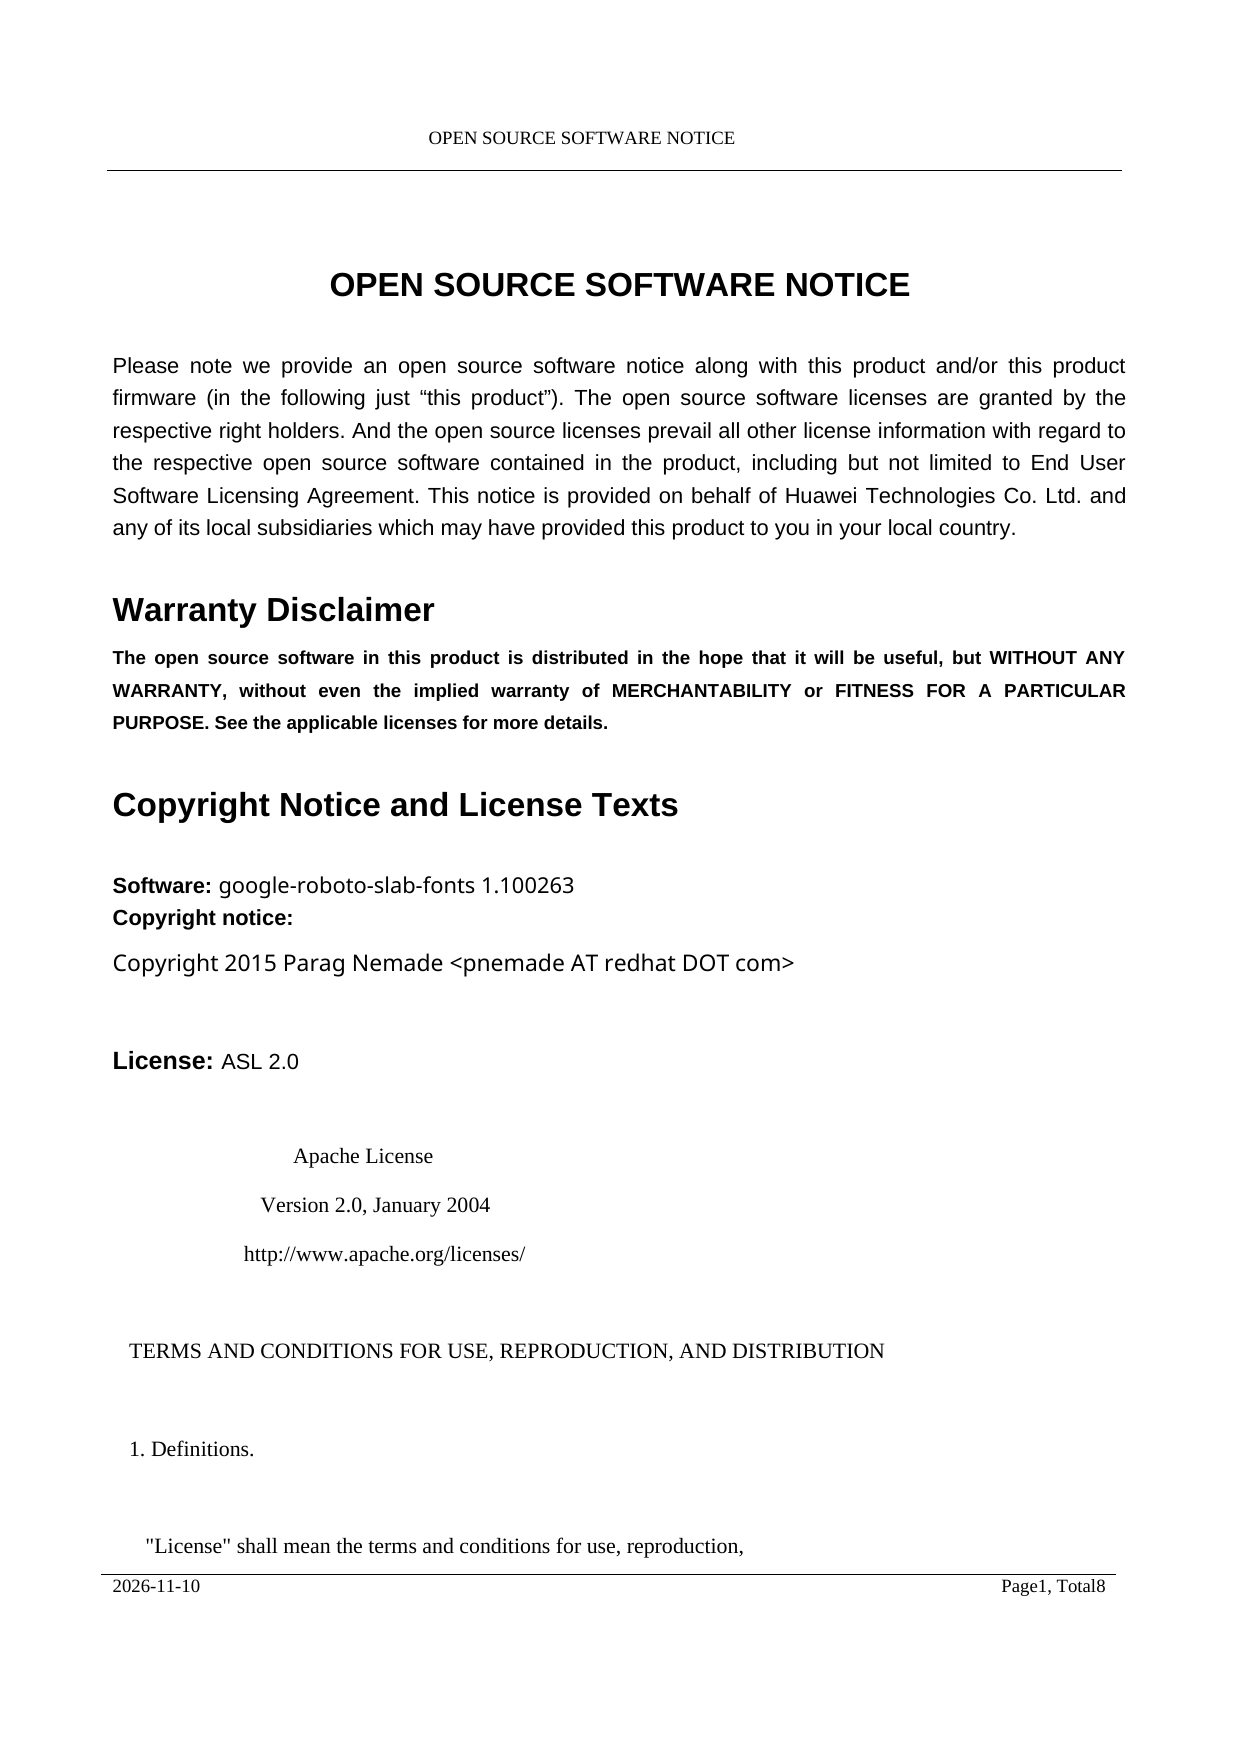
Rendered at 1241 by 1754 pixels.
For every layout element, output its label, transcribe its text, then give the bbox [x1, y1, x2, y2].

text OPEN SOURCE SOFTWARE NOTICE [112, 251, 1128, 316]
text Copyright Notice and License Texts [112, 771, 1128, 836]
text Software: google-roboto-slab-fonts 1.100263 [112, 869, 1128, 901]
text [112, 1091, 1128, 1562]
text Please note we provide an open source software notice along with this product and/or this product firmware (in the following just “this product”). The open source software licenses are granted by the respective right holders. And the open source licenses prevail all other license information with regard to the respective open source software contained in the product, including but not limited to End User Software Licensing Agreement. This notice is provided on behalf of Huawei Technologies Co. Ltd. and any of its local subsidiaries which may have provided this product to you in your local country. [112, 349, 1128, 544]
text The open source software in this product is distributed in the hope that it will be useful, but WITHOUT ANY WARRANTY, without even the implied warranty of MERCHANTABILITY or FITNESS FOR A PARTICULAR PURPOSE. See the applicable licenses for more details. [112, 641, 1128, 739]
text Copyright 2015 Parag Nemade <pnemade AT redhat DOT com> [112, 947, 1128, 1028]
text Warranty Disclaimer [112, 576, 1128, 641]
text Copyright notice: [112, 901, 1128, 934]
text License: ASL 2.0 [112, 1044, 1128, 1077]
